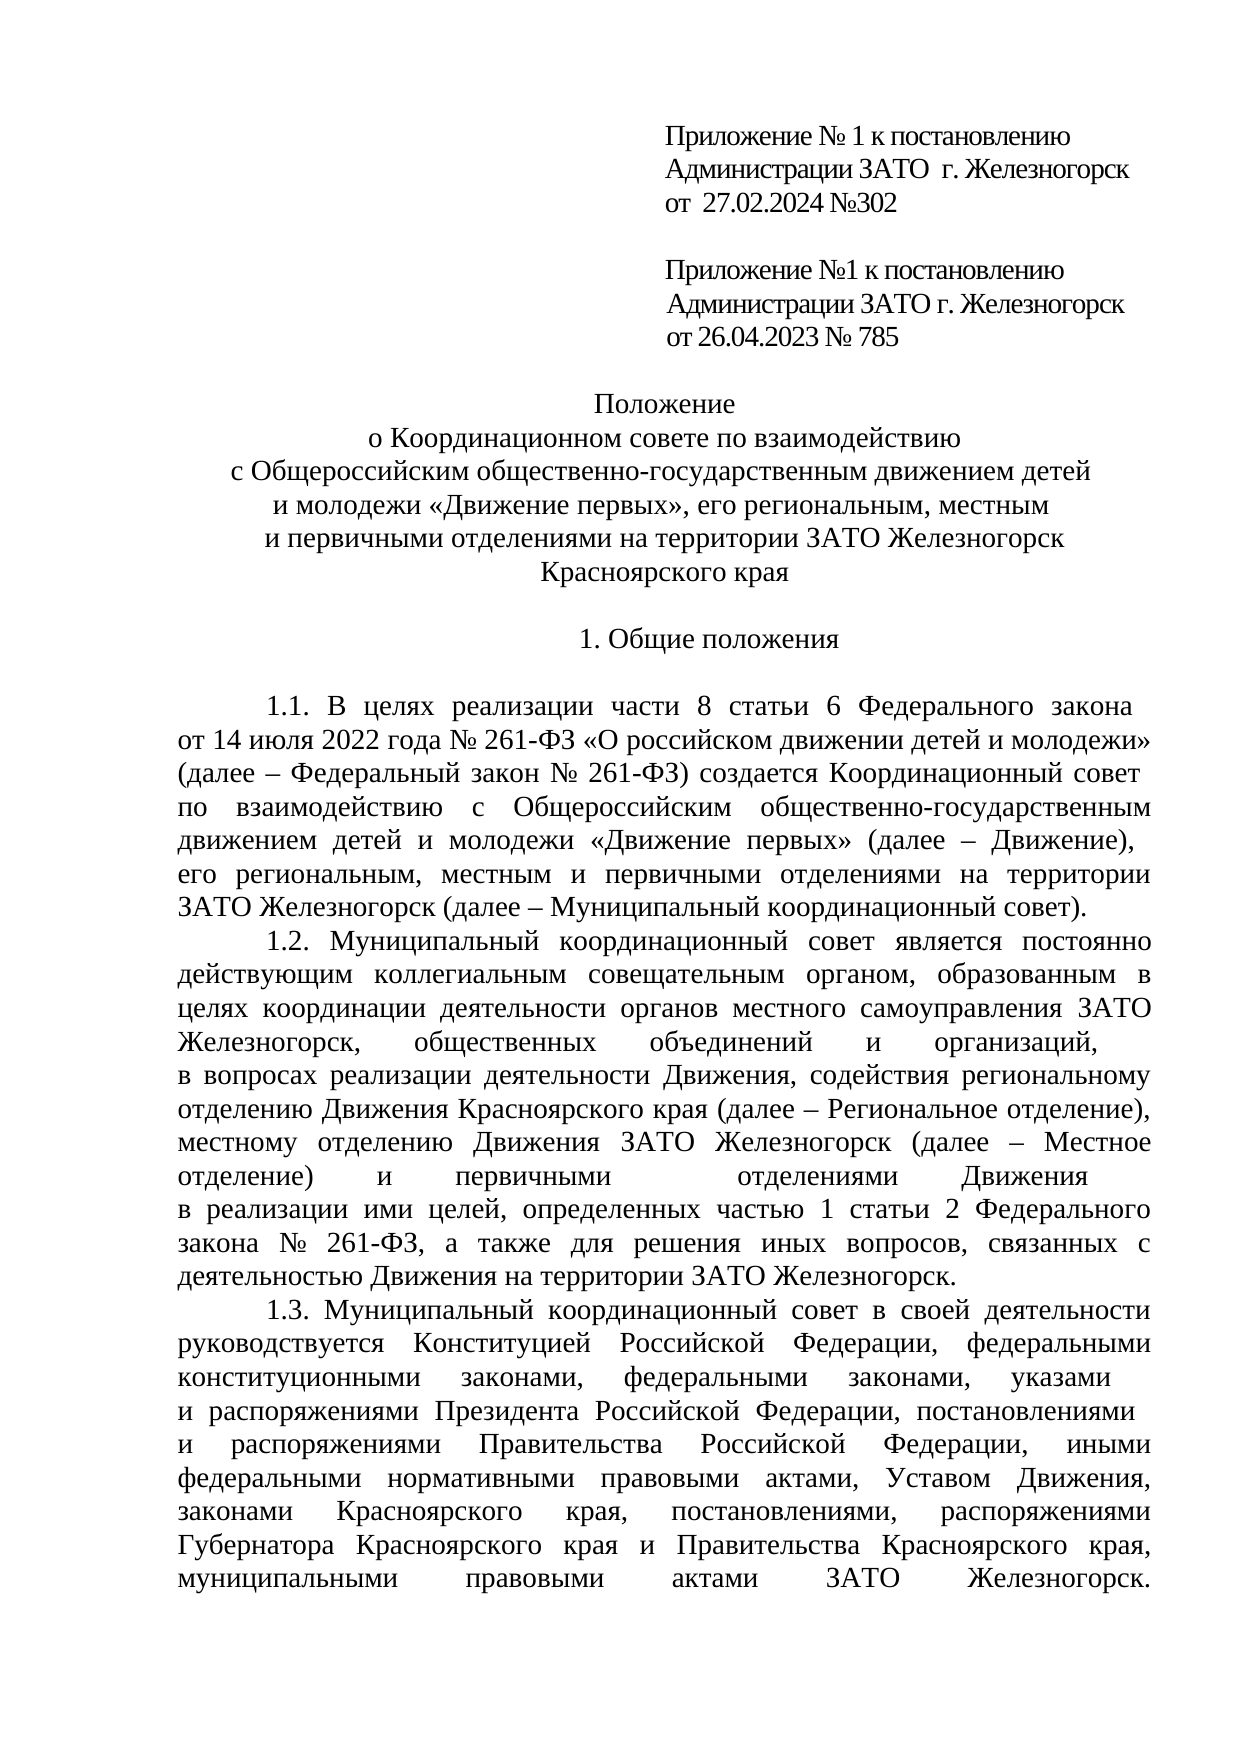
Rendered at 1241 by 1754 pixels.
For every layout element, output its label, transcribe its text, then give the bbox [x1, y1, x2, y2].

text 1.3. Муниципальный координационный совет в своей деятельности руководствуется Конституцией Российской Федерации, федеральными конституционными законами, федеральными законами, указами и распоряжениями Президента Российской Федерации, постановлениями и распоряжениями Правительства Российской Федерации, иными федеральными нормативными правовыми актами, Уставом Движения, законами Красноярского края, постановлениями, распоряжениями Губернатора Красноярского края и Правительства Красноярского края, муниципальными правовыми актами ЗАТО Железногорск. [177, 1292, 1152, 1623]
text 1. Общие положения [177, 621, 1152, 655]
text от 27.02.2024 №302 [664, 185, 1152, 219]
text Красноярского края [177, 554, 1152, 588]
text Администрации ЗАТО г. Железногорск [664, 152, 1152, 185]
text 1.1. В целях реализации части 8 статьи 6 Федерального закона от 14 июля 2022 года № 261-ФЗ «О российском движении детей и молодежи» (далее – Федеральный закон № 261-ФЗ) создается Координационный совет по взаимодействию с Общероссийским общественно-государственным движением детей и молодежи «Движение первых» (далее – Движение), его региональным, местным и первичными отделениями на территории ЗАТО Железногорск (далее – Муниципальный координационный совет). [177, 688, 1152, 923]
text с Общероссийским общественно-государственным движением детей и молодежи «Движение первых», его региональным, местным и первичными отделениями на территории ЗАТО Железногорск [177, 453, 1152, 554]
text 1.2. Муниципальный координационный совет является постоянно действующим коллегиальным совещательным органом, образованным в целях координации деятельности органов местного самоуправления ЗАТО Железногорск, общественных объединений и организаций, в вопросах реализации деятельности Движения, содействия региональному отделению Движения Красноярского края (далее – Региональное отделение), местному отделению Движения ЗАТО Железногорск (далее – Местное отделение) и первичными отделениями Движения в реализации ими целей, определенных частью 1 статьи 2 Федерального закона № 261-ФЗ, а также для решения иных вопросов, связанных с деятельностью Движения на территории ЗАТО Железногорск. [177, 923, 1152, 1292]
text о Координационном совете по взаимодействию [177, 420, 1152, 453]
text Положение [177, 386, 1152, 420]
text Приложение №1 к постановлению Администрации ЗАТО г. Железногорск от 26.04.2023 № 785 [664, 252, 1152, 353]
text Приложение № 1 к постановлению [664, 118, 1152, 152]
